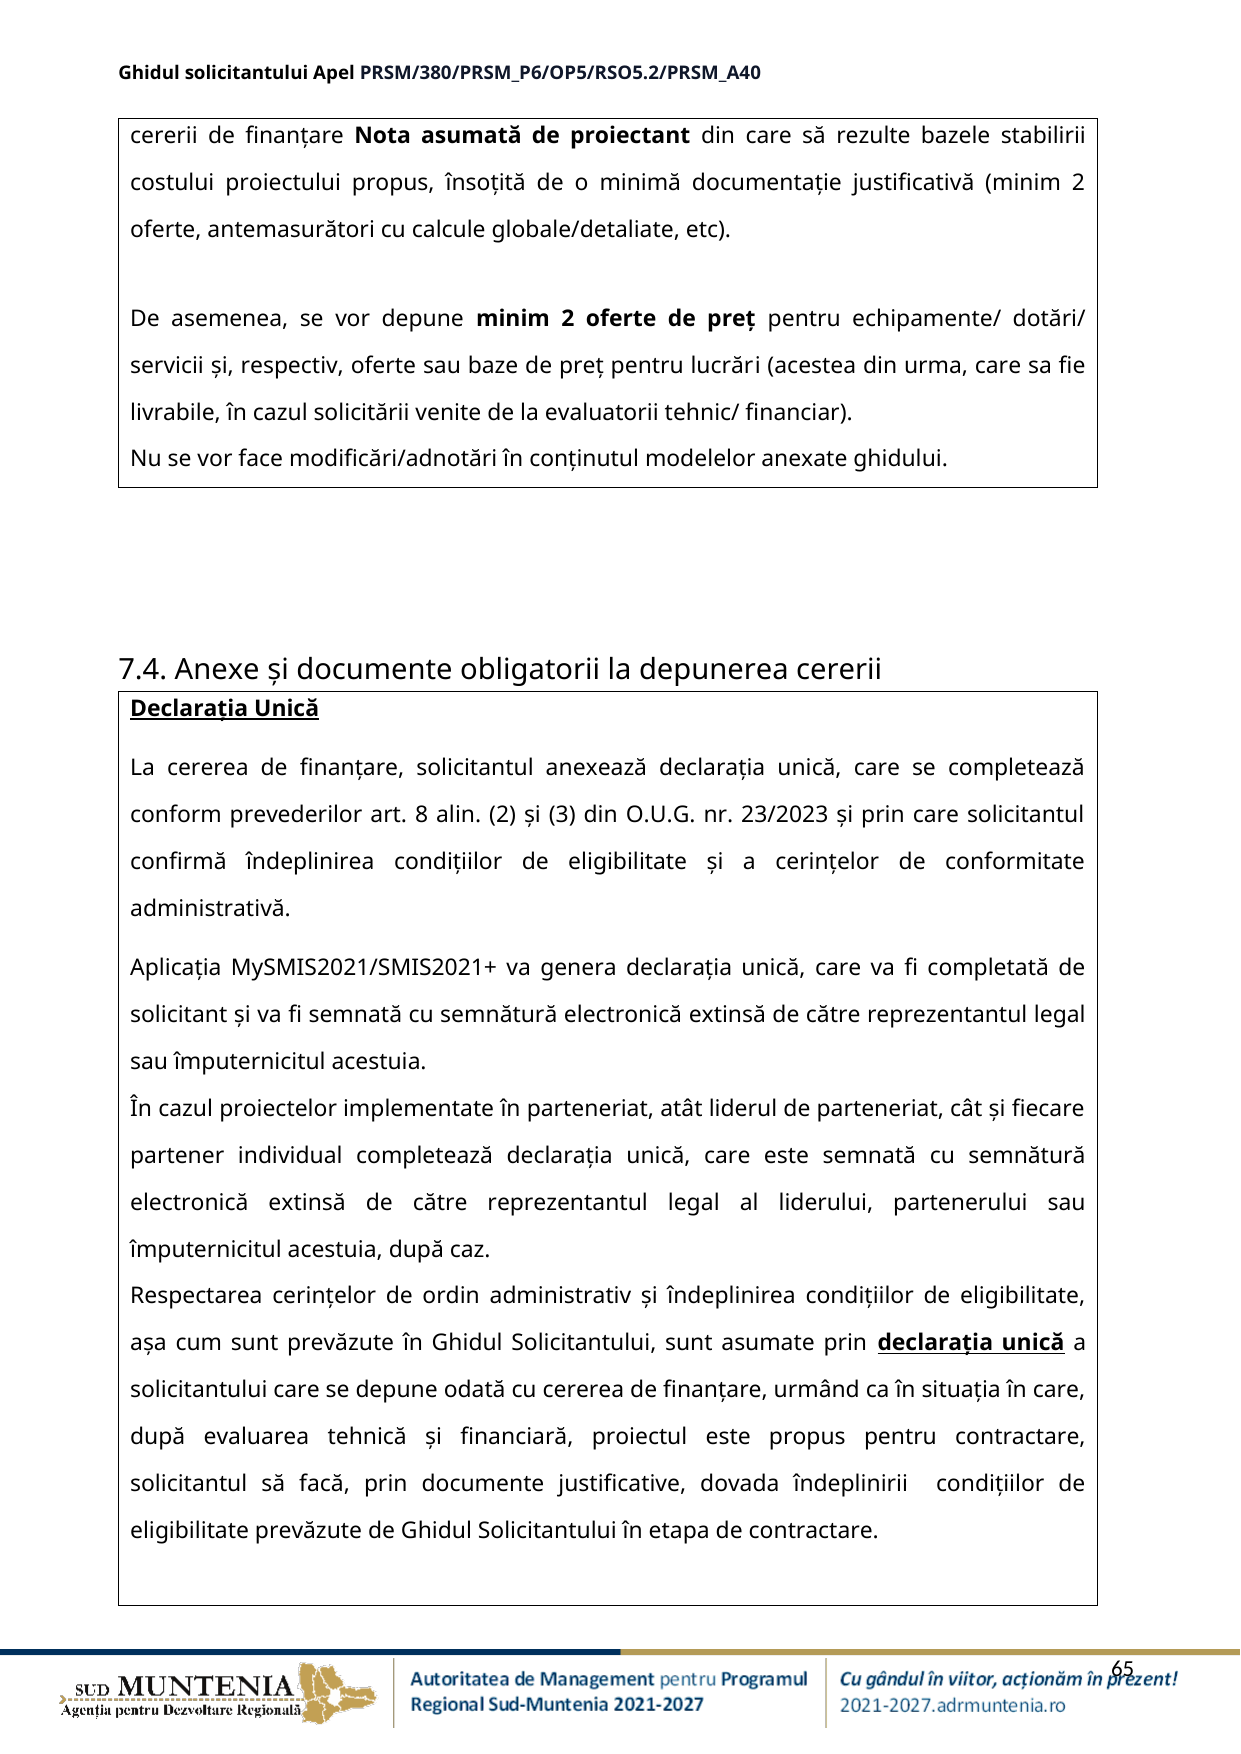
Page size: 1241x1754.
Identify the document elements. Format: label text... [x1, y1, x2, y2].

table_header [119, 119, 1097, 487]
picture [0, 1649, 1241, 1729]
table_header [119, 692, 1097, 1605]
subtitle 7.4. Anexe și documente obligatorii la depunerea cererii [118, 648, 1134, 688]
